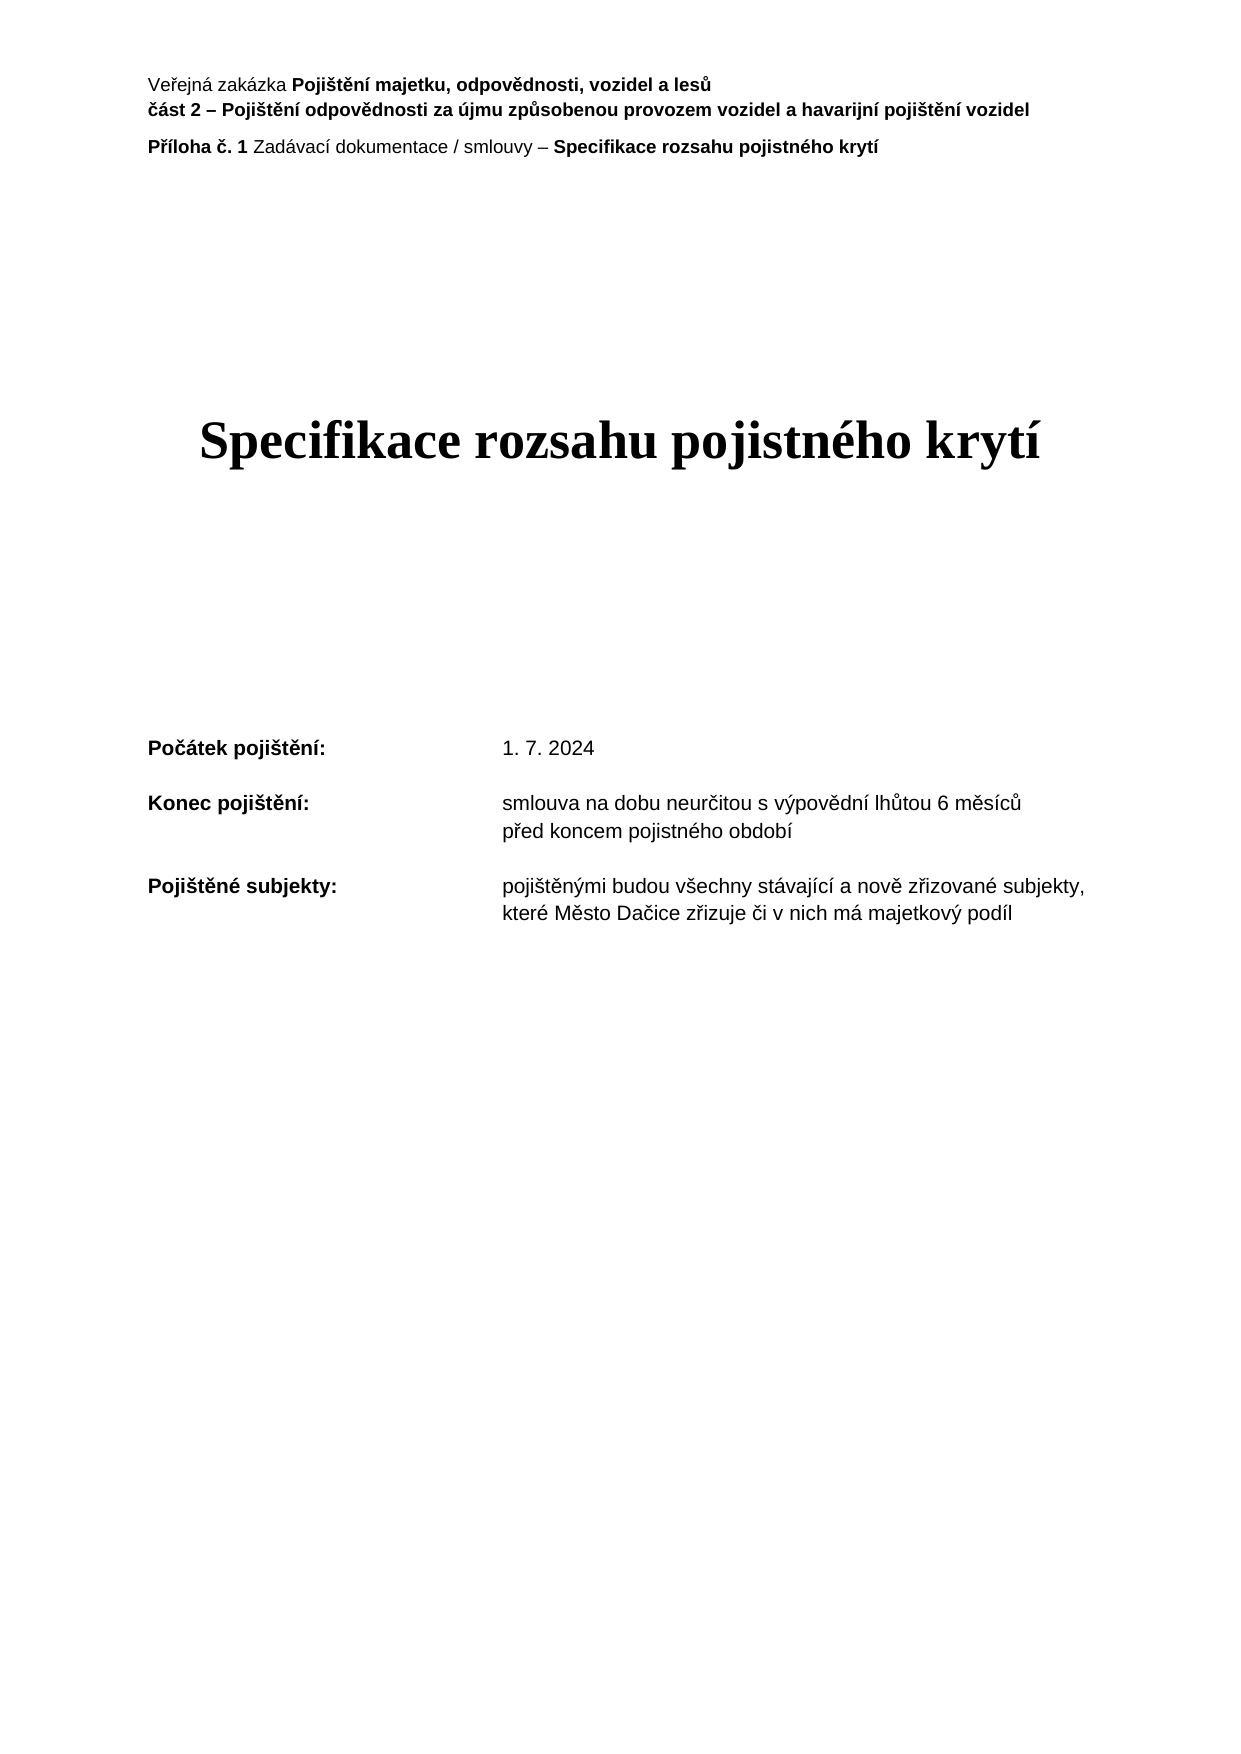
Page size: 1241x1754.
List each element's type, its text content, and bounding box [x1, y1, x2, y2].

text Specifikace rozsahu pojistného krytí [148, 408, 1092, 470]
text Pojištěné subjekty: pojištěnými budou všechny stávající a nově zřizované subjekty, které Město Dačice zřizuje či v nich má majetkový podíl [148, 874, 1092, 925]
text Počátek pojištění: 1. 7. 2024 [148, 736, 1092, 760]
text Konec pojištění: smlouva na dobu neurčitou s výpovědní lhůtou 6 měsíců před koncem pojistného období [148, 791, 1092, 843]
